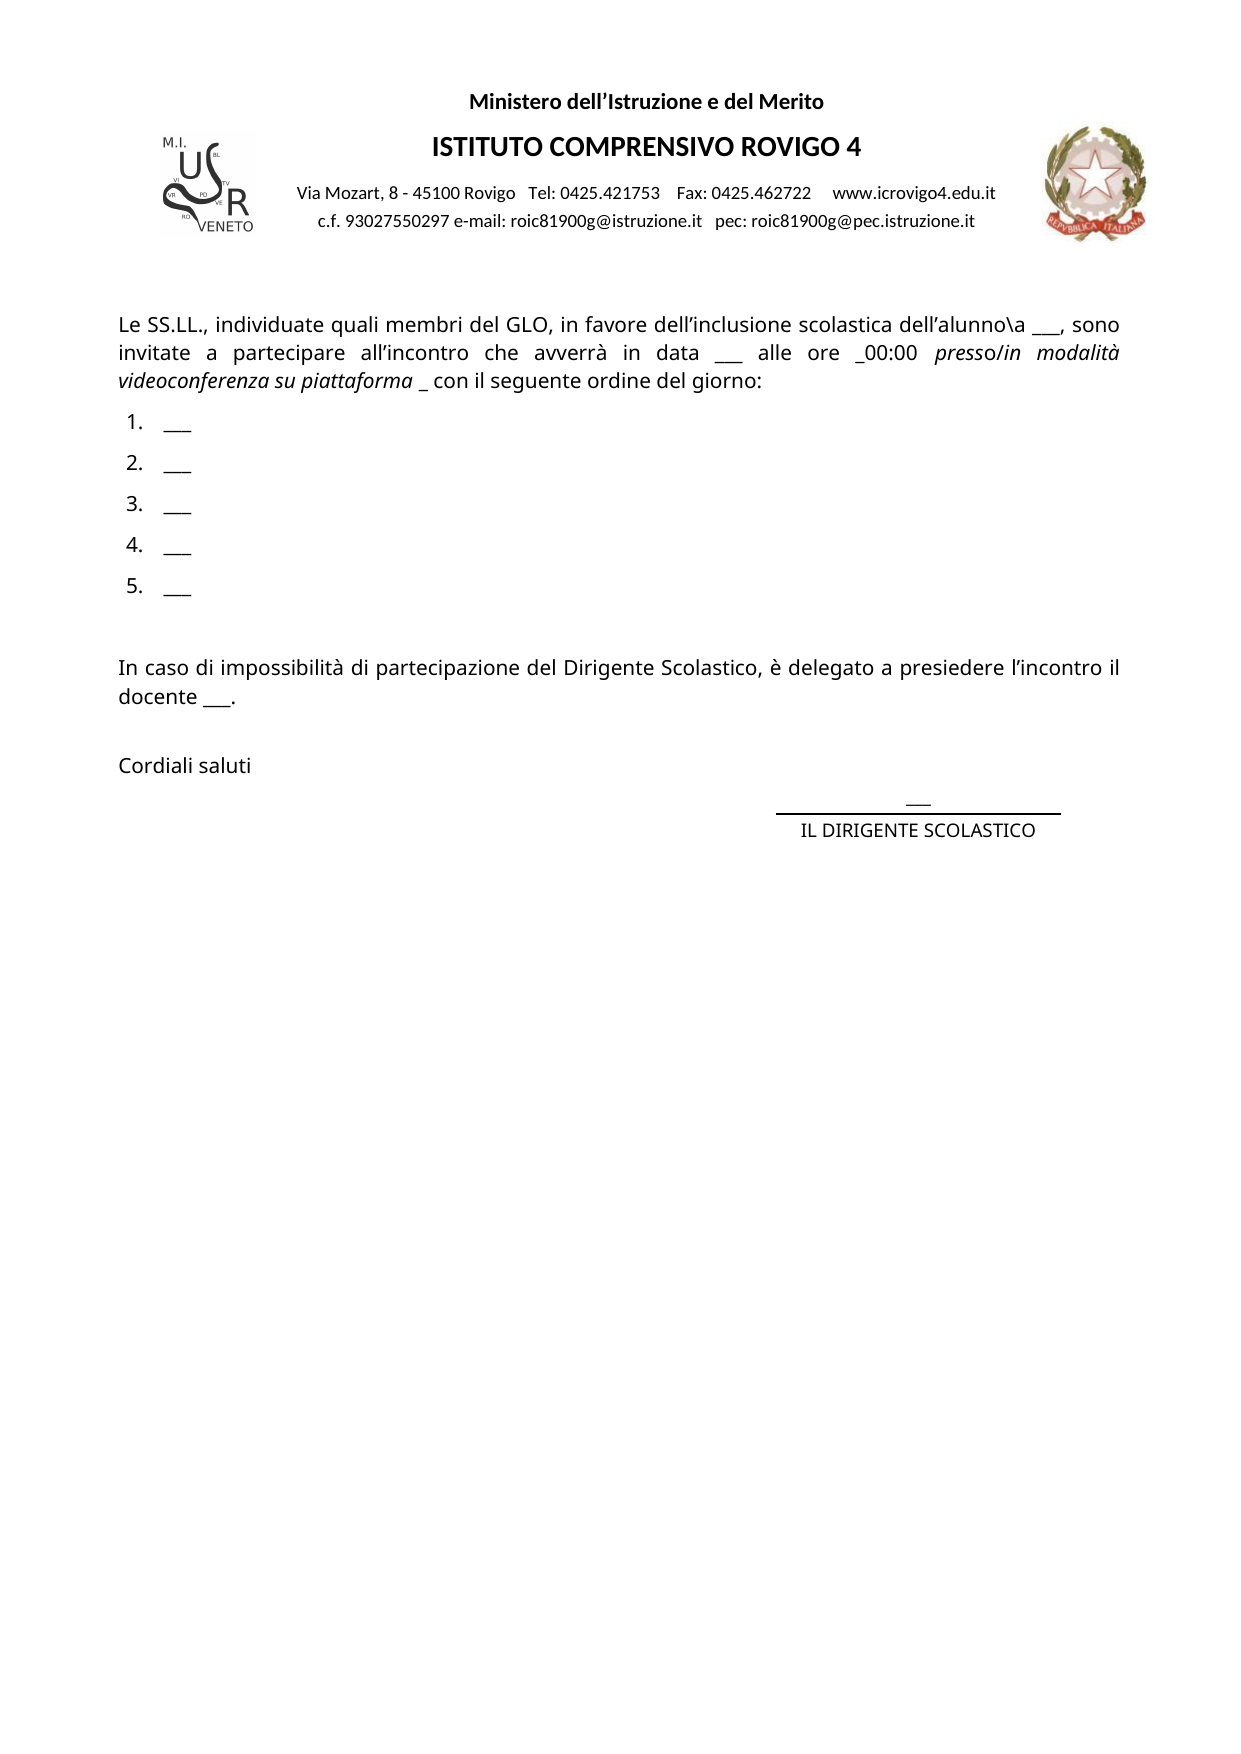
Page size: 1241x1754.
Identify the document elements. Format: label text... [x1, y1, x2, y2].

list ___ [126, 489, 1122, 518]
list ___ [126, 407, 1122, 436]
table_header ___ [776, 780, 1061, 812]
list ___ [126, 530, 1122, 559]
text Le SS.LL., individuate quali membri del GLO, in favore dell’inclusione scolastica dell’alunno\a ___, sono invitate a partecipare all’incontro che avverrà in data ___ alle ore _00:00 presso/in modalità videoconferenza su piattaforma _ con il seguente ordine del giorno: [118, 310, 1122, 395]
picture [1041, 121, 1153, 247]
list ___ [126, 448, 1122, 477]
picture [159, 132, 255, 236]
text Cordiali saluti [118, 752, 1122, 780]
list ___ [126, 571, 1122, 600]
table_cell IL DIRIGENTE SCOLASTICO [776, 815, 1061, 845]
text In caso di impossibilità di partecipazione del Dirigente Scolastico, è delegato a presiedere l’incontro il docente ___. [118, 653, 1122, 710]
